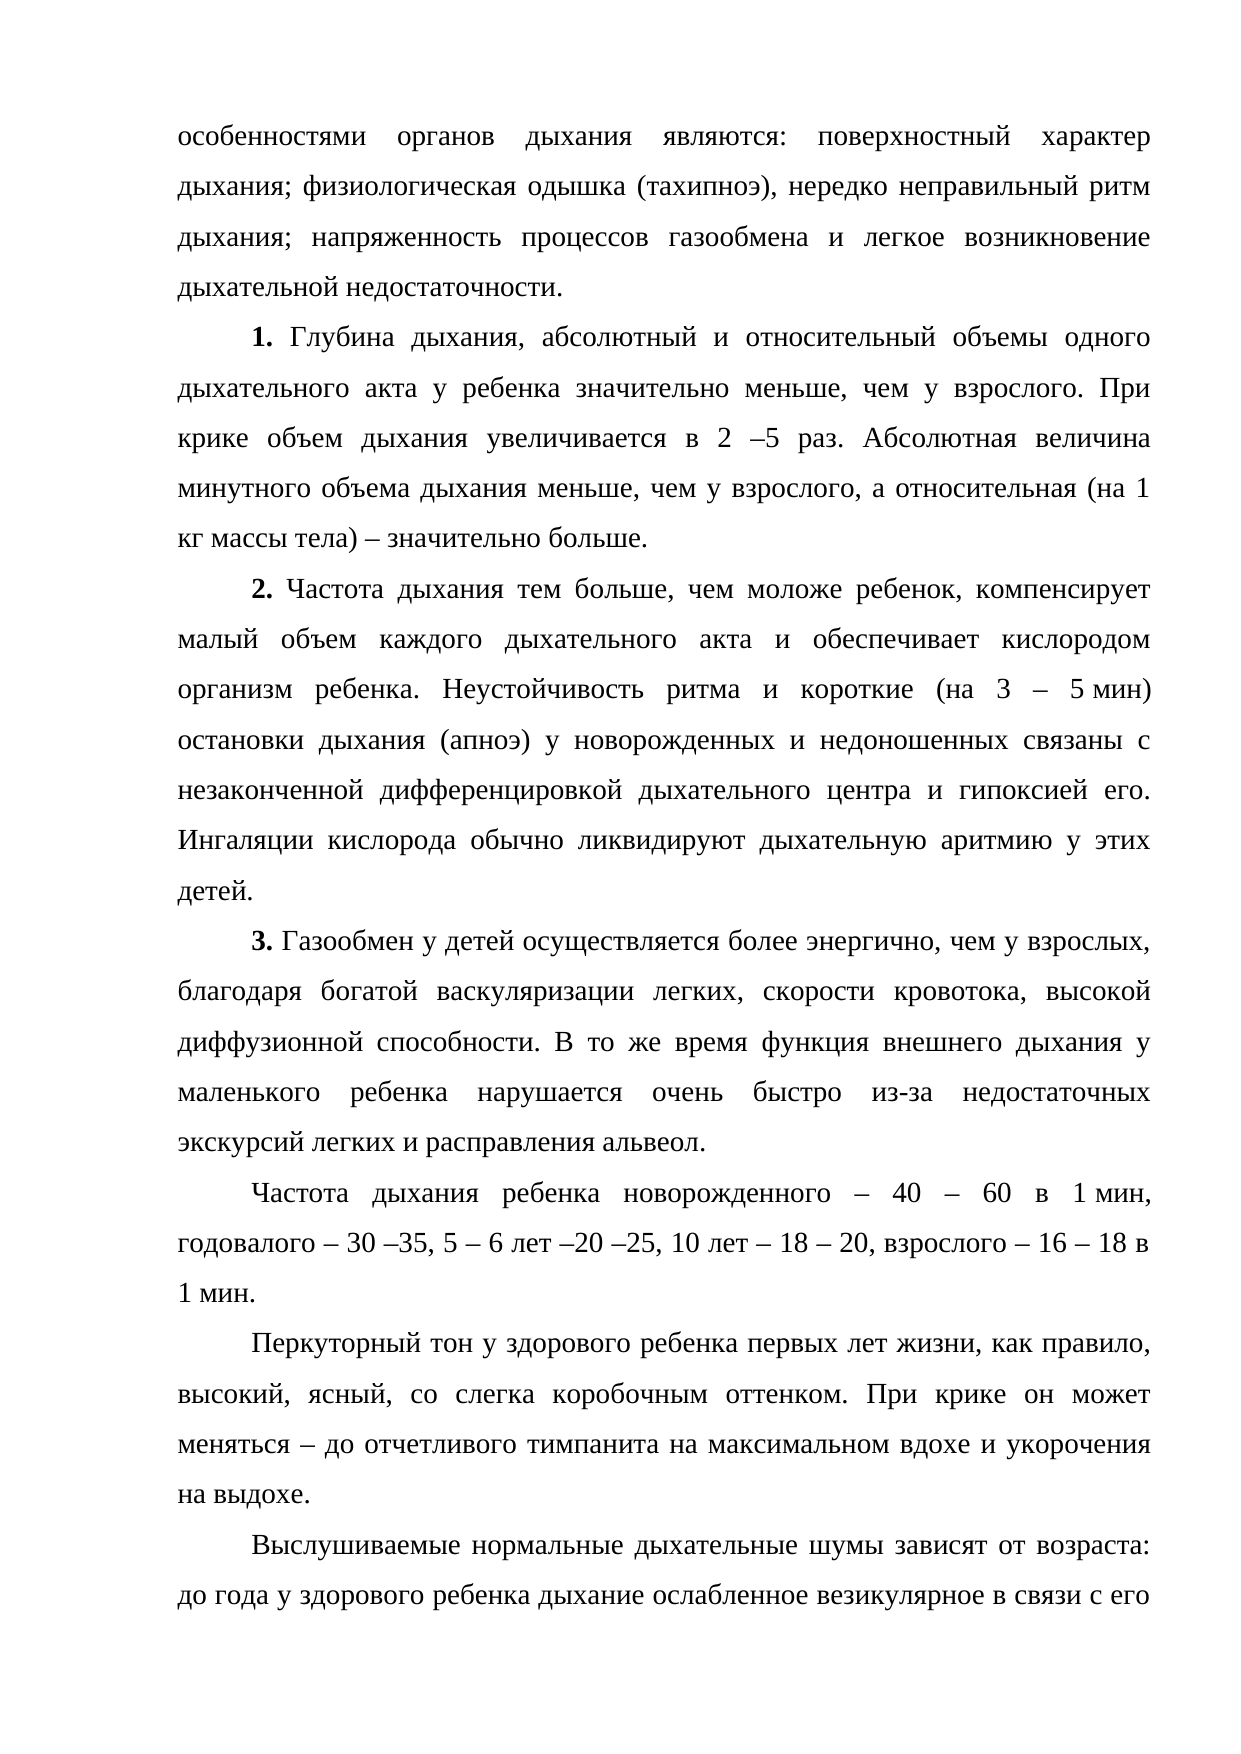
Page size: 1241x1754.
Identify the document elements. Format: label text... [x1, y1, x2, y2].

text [177, 118, 1152, 303]
text Перкуторный тон у здорового ребенка первых лет жизни, как правило, высокий, ясный, со слегка коробочным оттенком. При крике он может меняться – до отчетливого тимпанита на максимальном вдохе и укорочения на выдохе. [177, 1326, 1152, 1510]
text Частота дыхания ребенка новорожденного – 40 – 60 в 1 мин, годовалого – 30 –35, 5 – 6 лет –20 –25, 10 лет – 18 – 20, взрослого – 16 – 18 в 1 мин. [177, 1175, 1152, 1309]
text 2. Частота дыхания тем больше, чем моложе ребенок, компенсирует малый объем каждого дыхательного акта и обеспечивает кислородом организм ребенка. Неустойчивость ритма и короткие (на 3 – 5 мин) остановки дыхания (апноэ) у новорожденных и недоношенных связаны с незаконченной дифференцировкой дыхательного центра и гипоксией его. Ингаляции кислорода обычно ликвидируют дыхательную аритмию у этих детей. [177, 571, 1152, 906]
text 1. Глубина дыхания, абсолютный и относительный объемы одного дыхательного акта у ребенка значительно меньше, чем у взрослого. При крике объем дыхания увеличивается в 2 –5 раз. Абсолютная величина минутного объема дыхания меньше, чем у взрослого, а относительная (на 1 кг массы тела) – значительно больше. [177, 319, 1152, 554]
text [177, 1527, 1152, 1611]
text 3. Газообмен у детей осуществляется более энергично, чем у взрослых, благодаря богатой васкуляризации легких, скорости кровотока, высокой диффузионной способности. В то же время функция внешнего дыхания у маленького ребенка нарушается очень быстро из-за недостаточных экскурсий легких и расправления альвеол. [177, 923, 1152, 1158]
